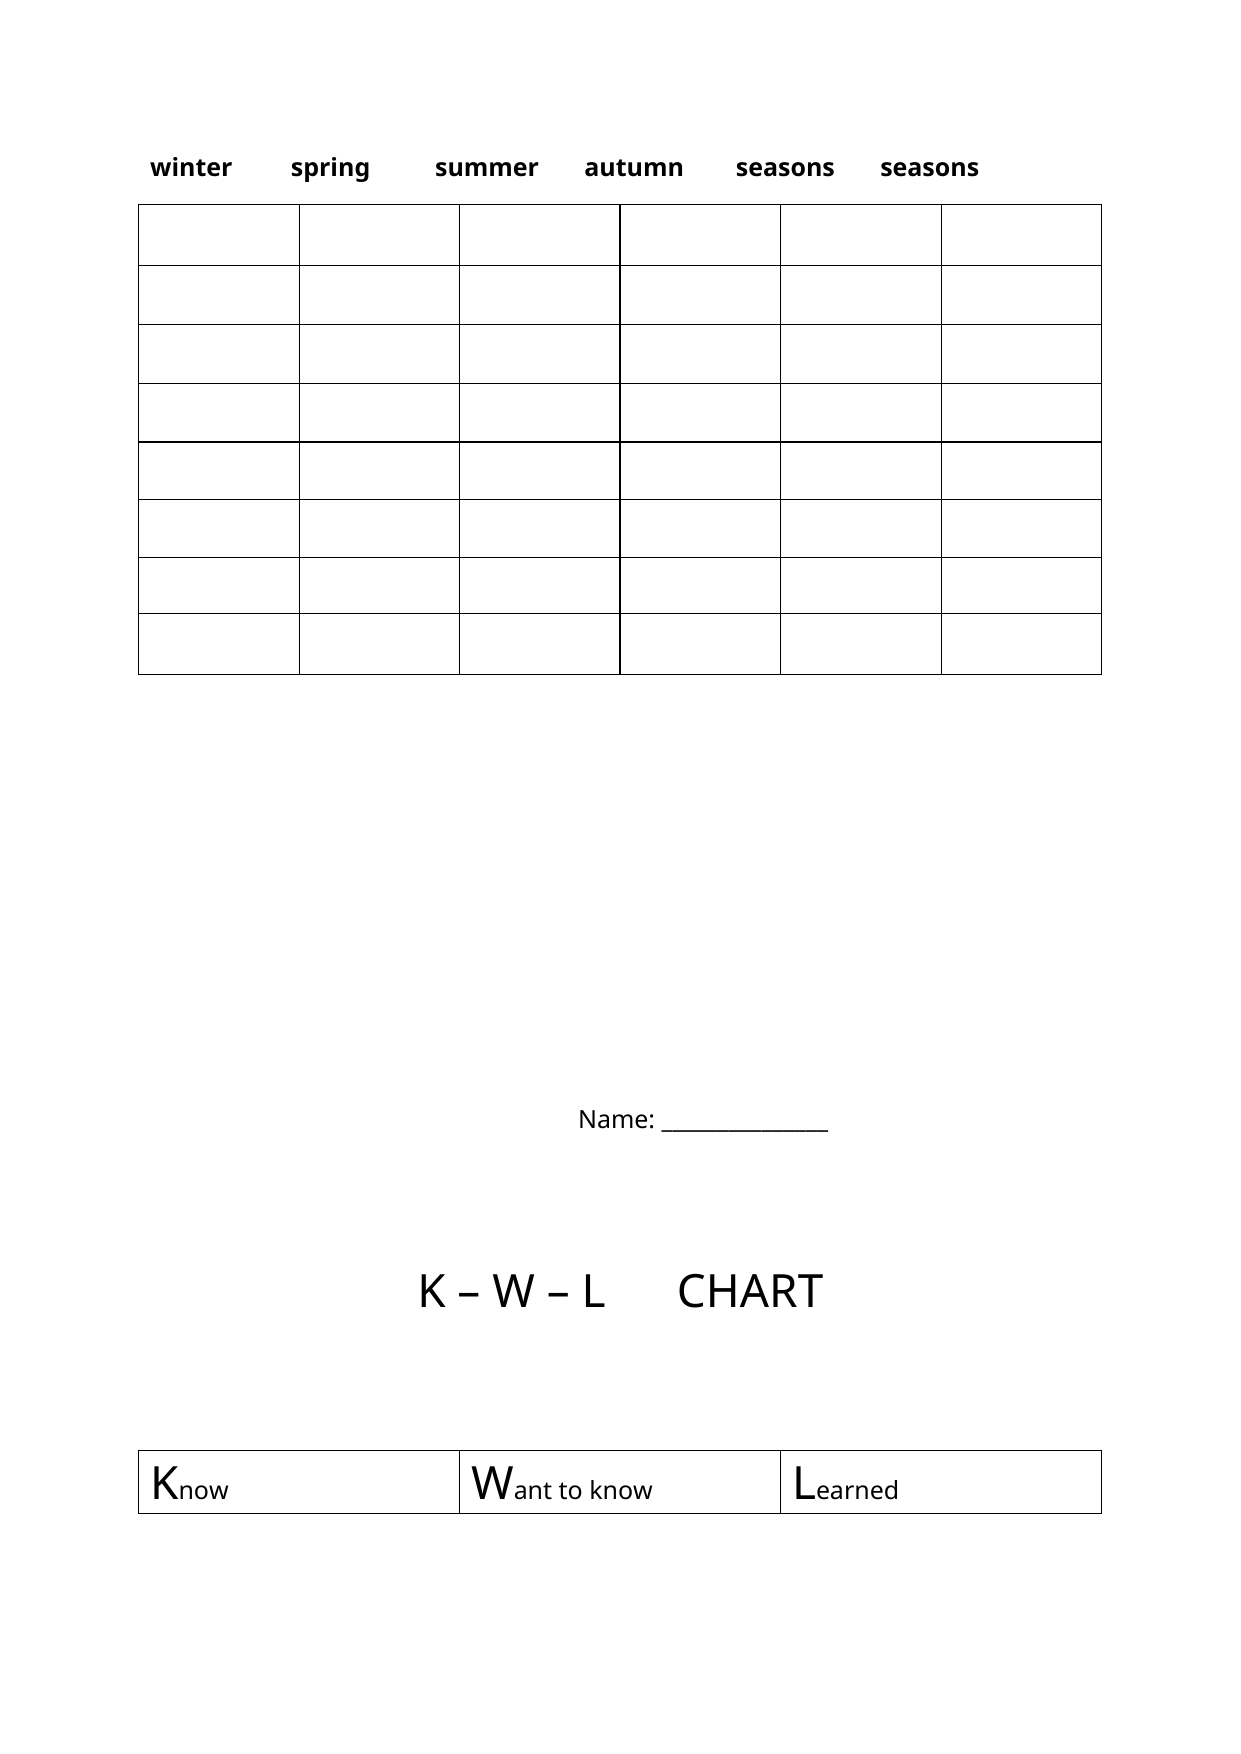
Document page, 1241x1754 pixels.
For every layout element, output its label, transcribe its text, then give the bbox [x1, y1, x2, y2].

table_cell [781, 614, 941, 674]
table_cell [139, 443, 299, 499]
table_cell [300, 384, 459, 441]
table_cell [139, 500, 299, 557]
table_cell [300, 266, 459, 324]
table_header Know [139, 1451, 459, 1513]
table_cell [621, 614, 780, 674]
table_cell [781, 500, 941, 557]
table_cell [942, 614, 1101, 674]
table_cell [300, 500, 459, 557]
table_header [460, 205, 619, 265]
table_header [300, 205, 459, 265]
table_cell [139, 558, 299, 613]
table_header Learned [781, 1451, 1101, 1513]
table_cell [460, 443, 619, 499]
table_cell [300, 558, 459, 613]
table_cell [942, 384, 1101, 441]
table_header [139, 205, 299, 265]
table_cell [781, 443, 941, 499]
table_cell [621, 558, 780, 613]
table_cell [139, 325, 299, 383]
table_cell [300, 614, 459, 674]
table_cell [139, 614, 299, 674]
table_cell [460, 325, 619, 383]
table_header [621, 205, 780, 265]
table_header Want to know [460, 1451, 780, 1513]
table_cell [621, 266, 780, 324]
table_cell [460, 266, 619, 324]
table_header [942, 205, 1101, 265]
table_cell [781, 266, 941, 324]
table_cell [300, 325, 459, 383]
table_cell [621, 500, 780, 557]
text winter spring summer autumn seasons seasons [150, 150, 1090, 184]
table_cell [460, 558, 619, 613]
table_cell [942, 558, 1101, 613]
table_cell [781, 384, 941, 441]
text Name: _______________ [150, 1102, 1090, 1136]
text K – W – L CHART [150, 1259, 1090, 1321]
table_cell [621, 443, 780, 499]
table_cell [621, 384, 780, 441]
table_cell [300, 443, 459, 499]
table_cell [781, 558, 941, 613]
table_cell [139, 384, 299, 441]
table_cell [460, 614, 619, 674]
table_cell [139, 266, 299, 324]
table_cell [942, 443, 1101, 499]
table_cell [942, 325, 1101, 383]
table_header [781, 205, 941, 265]
table_cell [942, 266, 1101, 324]
table_cell [621, 325, 780, 383]
table_cell [781, 325, 941, 383]
table_cell [942, 500, 1101, 557]
table_cell [460, 384, 619, 441]
table_cell [460, 500, 619, 557]
